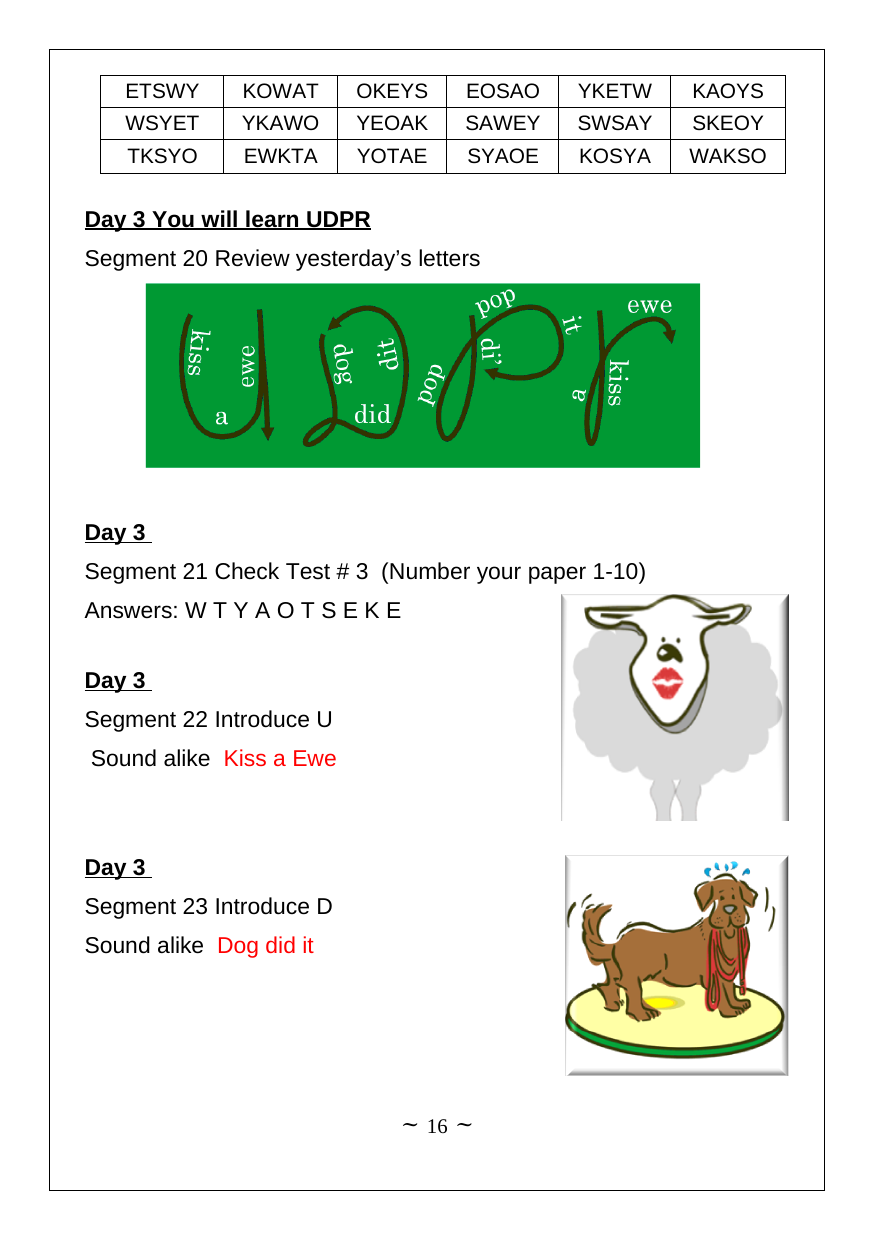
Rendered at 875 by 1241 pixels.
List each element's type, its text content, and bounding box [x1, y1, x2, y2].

text Day 3 [84, 667, 543, 694]
table_cell SYAOE [447, 140, 558, 173]
table_cell WAKSO [671, 140, 785, 173]
table_cell YEOAK [338, 108, 446, 138]
text Day 3 [84, 854, 547, 881]
table_cell OKEYS [338, 76, 446, 107]
table_cell KOWAT [224, 76, 337, 107]
text Segment 20 Review yesterday’s letters [84, 244, 762, 271]
table_cell ETSWY [101, 76, 223, 107]
text Segment 21 Check Test # 3 (Number your paper 1-10) [84, 558, 762, 584]
picture [563, 855, 789, 1076]
text Sound alike Kiss a Ewe [84, 745, 543, 771]
table_cell YKAWO [224, 108, 337, 138]
picture [145, 283, 701, 468]
table_cell WSYET [101, 108, 223, 138]
text Day 3 [84, 519, 762, 545]
table_cell SKEOY [671, 108, 785, 138]
text Answers: W T Y A O T S E K E [84, 597, 543, 623]
picture [559, 594, 790, 821]
table_cell SAWEY [447, 108, 558, 138]
table_cell KOSYA [559, 140, 670, 173]
table_cell TKSYO [101, 140, 223, 173]
table_cell YOTAE [338, 140, 446, 173]
text Day 3 You will learn UDPR [84, 206, 762, 232]
table_cell YKETW [559, 76, 670, 107]
table_cell KAOYS [671, 76, 785, 107]
table_cell EOSAO [447, 76, 558, 107]
table_cell EWKTA [224, 140, 337, 173]
table_cell SWSAY [559, 108, 670, 138]
text Segment 23 Introduce D [84, 893, 547, 919]
text Sound alike Dog did it [84, 932, 547, 958]
text Segment 22 Introduce U [84, 706, 543, 732]
